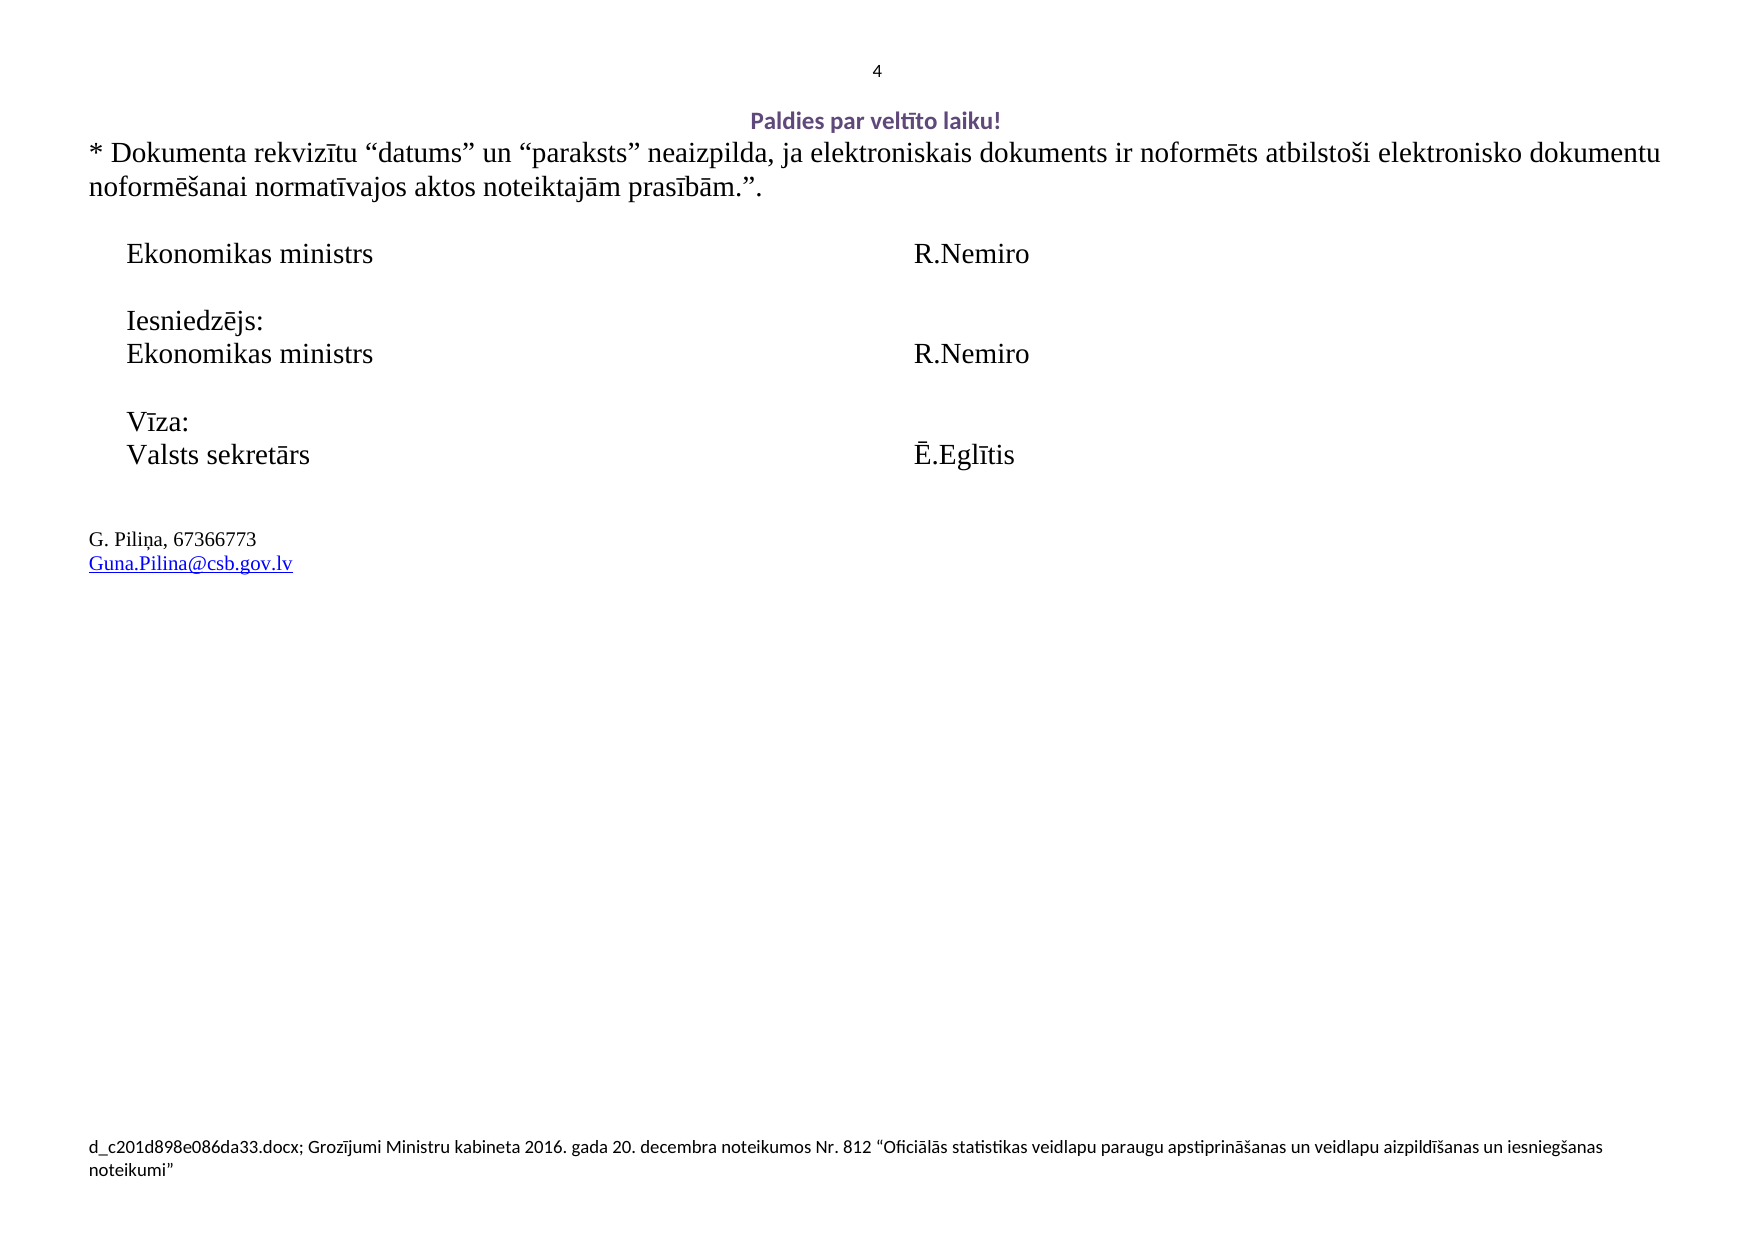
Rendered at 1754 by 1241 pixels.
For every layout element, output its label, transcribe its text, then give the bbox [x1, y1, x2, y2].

text Iesniedzējs: [89, 303, 1665, 337]
text G. Piliņa, 67366773 [89, 527, 1695, 551]
text * Dokumenta rekvizītu “datums” un “paraksts” neaizpilda, ja elektroniskais dokuments ir noformēts atbilstoši elektronisko dokumentu noformēšanai normatīvajos aktos noteiktajām prasībām.”. [89, 135, 1665, 202]
text Vīza: [89, 404, 1665, 437]
text Ekonomikas ministrs R.Nemiro [89, 337, 1665, 370]
text Guna.Pilina@csb.gov.lv [89, 551, 1663, 575]
text Paldies par veltīto laiku! [89, 105, 1663, 135]
text Valsts sekretārs Ē.Eglītis [89, 437, 1665, 471]
text Ekonomikas ministrs R.Nemiro [89, 236, 1665, 269]
